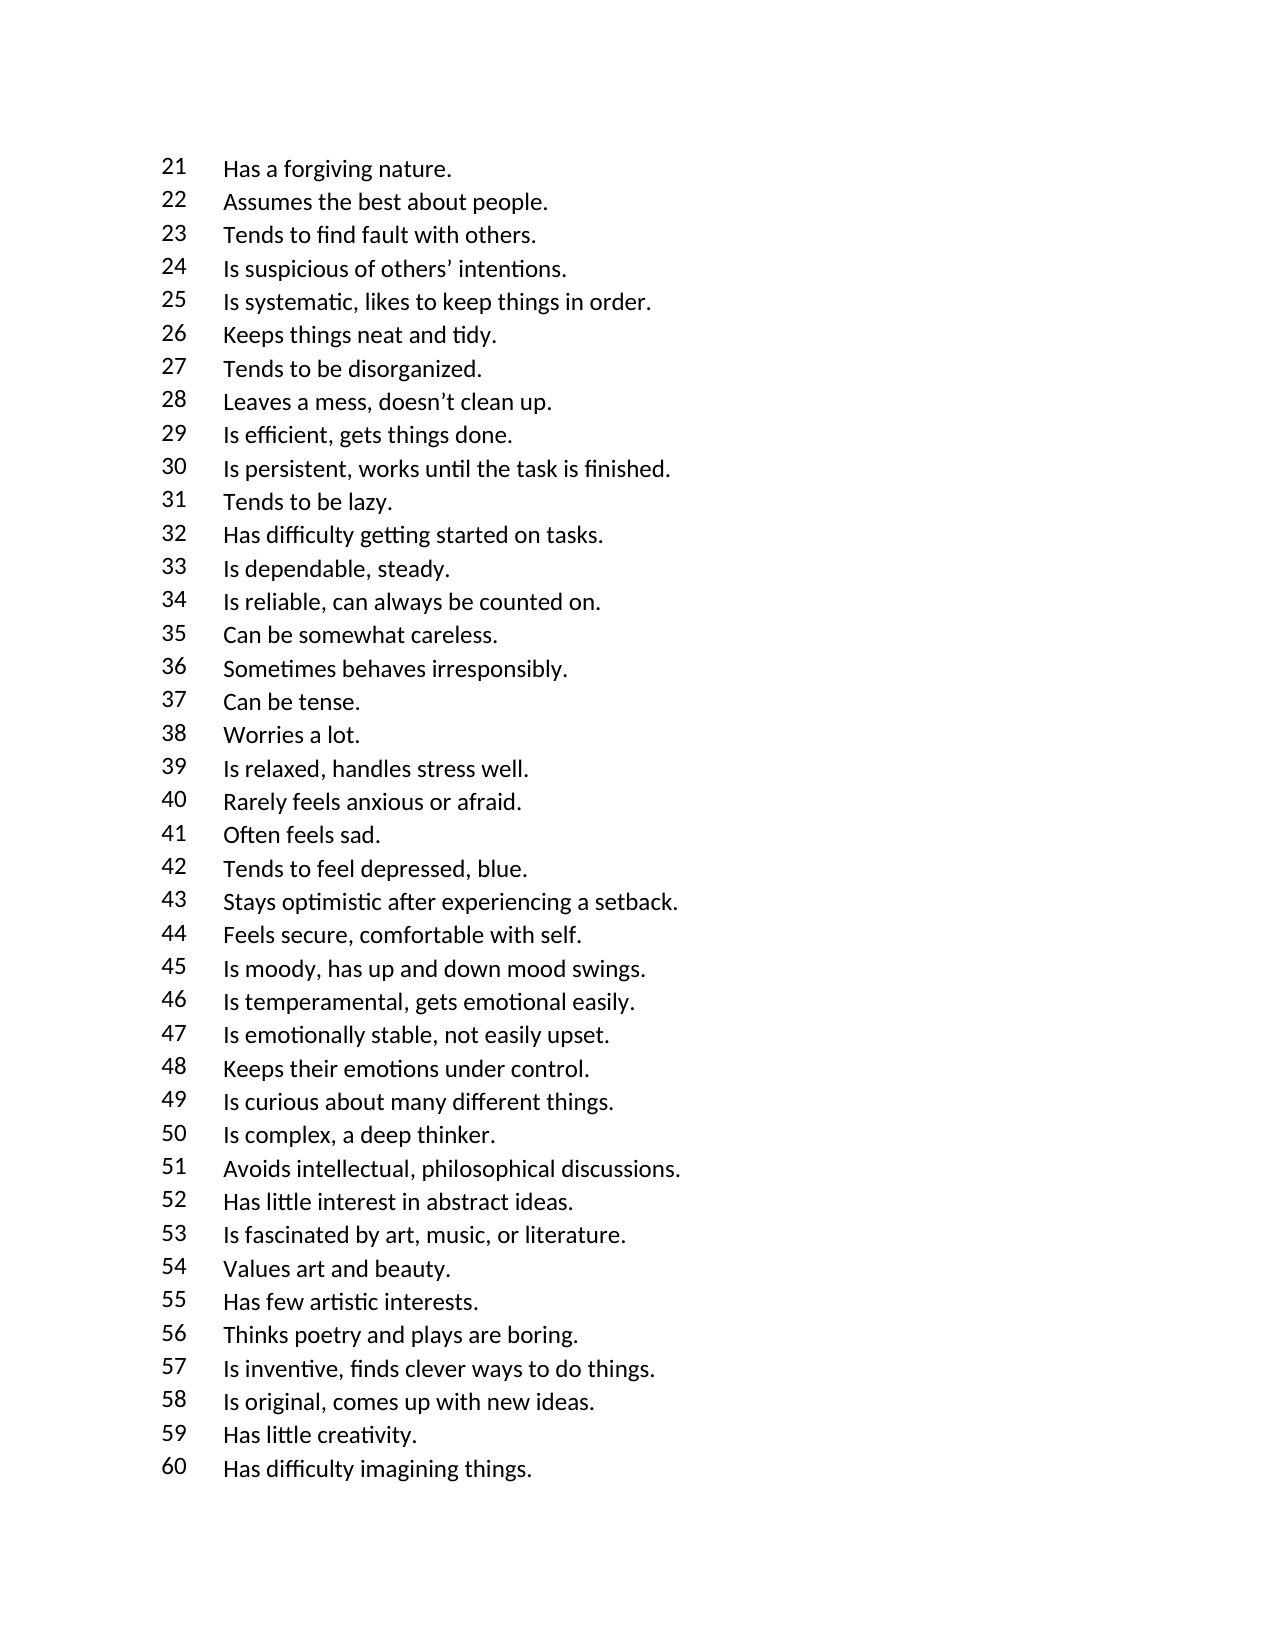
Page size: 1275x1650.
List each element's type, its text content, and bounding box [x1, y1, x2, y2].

table_cell 44 [150, 917, 206, 950]
table_cell Is inventive, finds clever ways to do things. [206, 1350, 1012, 1383]
table_cell Has few artistic interests. [206, 1283, 1012, 1317]
table_cell Assumes the best about people. [206, 183, 1012, 217]
table_cell Is suspicious of others’ intentions. [206, 250, 1012, 283]
table_cell Is original, comes up with new ideas. [206, 1383, 1012, 1417]
table_cell Is temperamental, gets emotional easily. [206, 983, 1012, 1017]
table_cell Rarely feels anxious or afraid. [206, 783, 1012, 817]
table_cell 24 [150, 250, 206, 283]
table_cell Tends to find fault with others. [206, 217, 1012, 250]
table_cell 37 [150, 683, 206, 717]
table_cell 28 [150, 383, 206, 417]
table_cell 22 [150, 183, 206, 217]
table_cell 46 [150, 983, 206, 1017]
table_cell 35 [150, 617, 206, 650]
table_cell 53 [150, 1217, 206, 1250]
table_cell Is relaxed, handles stress well. [206, 750, 1012, 783]
table_cell 27 [150, 350, 206, 383]
table_cell 43 [150, 883, 206, 917]
table_cell 54 [150, 1250, 206, 1283]
table_cell 47 [150, 1017, 206, 1050]
table_cell Has little interest in abstract ideas. [206, 1183, 1012, 1217]
table_cell Thinks poetry and plays are boring. [206, 1317, 1012, 1350]
table_cell Feels secure, comfortable with self. [206, 917, 1012, 950]
table_cell Tends to be disorganized. [206, 350, 1012, 383]
table_cell Has little creativity. [206, 1417, 1012, 1450]
table_cell Values art and beauty. [206, 1250, 1012, 1283]
table_cell Is emotionally stable, not easily upset. [206, 1017, 1012, 1050]
table_cell Avoids intellectual, philosophical discussions. [206, 1150, 1012, 1183]
table_cell Is fascinated by art, music, or literature. [206, 1217, 1012, 1250]
table_cell 58 [150, 1383, 206, 1417]
table_cell Has difficulty getting started on tasks. [206, 517, 1012, 550]
table_cell Sometimes behaves irresponsibly. [206, 650, 1012, 683]
table_cell 50 [150, 1117, 206, 1150]
table_cell Can be tense. [206, 683, 1012, 717]
table_cell 60 [150, 1450, 206, 1483]
table_cell 56 [150, 1317, 206, 1350]
table_cell Keeps things neat and tidy. [206, 317, 1012, 350]
table_cell Can be somewhat careless. [206, 617, 1012, 650]
table_cell 42 [150, 850, 206, 883]
table_cell 55 [150, 1283, 206, 1317]
table_cell Is complex, a deep thinker. [206, 1117, 1012, 1150]
table_cell 40 [150, 783, 206, 817]
table_cell 59 [150, 1417, 206, 1450]
table_cell Keeps their emotions under control. [206, 1050, 1012, 1083]
table_cell 36 [150, 650, 206, 683]
table_cell 21 [150, 150, 206, 183]
table_cell 51 [150, 1150, 206, 1183]
table_cell Tends to be lazy. [206, 483, 1012, 517]
table_cell 48 [150, 1050, 206, 1083]
table_cell Is systematic, likes to keep things in order. [206, 283, 1012, 317]
table_cell Is moody, has up and down mood swings. [206, 950, 1012, 983]
table_cell 39 [150, 750, 206, 783]
table_cell Is curious about many different things. [206, 1083, 1012, 1117]
table_cell Is reliable, can always be counted on. [206, 583, 1012, 617]
table_cell 34 [150, 583, 206, 617]
table_cell 45 [150, 950, 206, 983]
table_cell 41 [150, 817, 206, 850]
table_cell 25 [150, 283, 206, 317]
table_cell Worries a lot. [206, 717, 1012, 750]
table_cell 30 [150, 450, 206, 483]
table_cell Has difficulty imagining things. [206, 1450, 1012, 1483]
table_cell 57 [150, 1350, 206, 1383]
table_cell 38 [150, 717, 206, 750]
table_cell 32 [150, 517, 206, 550]
table_cell 26 [150, 317, 206, 350]
table_cell 33 [150, 550, 206, 583]
table_cell Is persistent, works until the task is finished. [206, 450, 1012, 483]
table_cell Has a forgiving nature. [206, 150, 1012, 183]
table_cell 29 [150, 417, 206, 450]
table_cell 52 [150, 1183, 206, 1217]
table_cell 49 [150, 1083, 206, 1117]
table_cell Is dependable, steady. [206, 550, 1012, 583]
table_cell 31 [150, 483, 206, 517]
table_cell Stays optimistic after experiencing a setback. [206, 883, 1012, 917]
table_cell Often feels sad. [206, 817, 1012, 850]
table_cell Tends to feel depressed, blue. [206, 850, 1012, 883]
table_cell Leaves a mess, doesn’t clean up. [206, 383, 1012, 417]
table_cell 23 [150, 217, 206, 250]
table_cell Is efficient, gets things done. [206, 417, 1012, 450]
